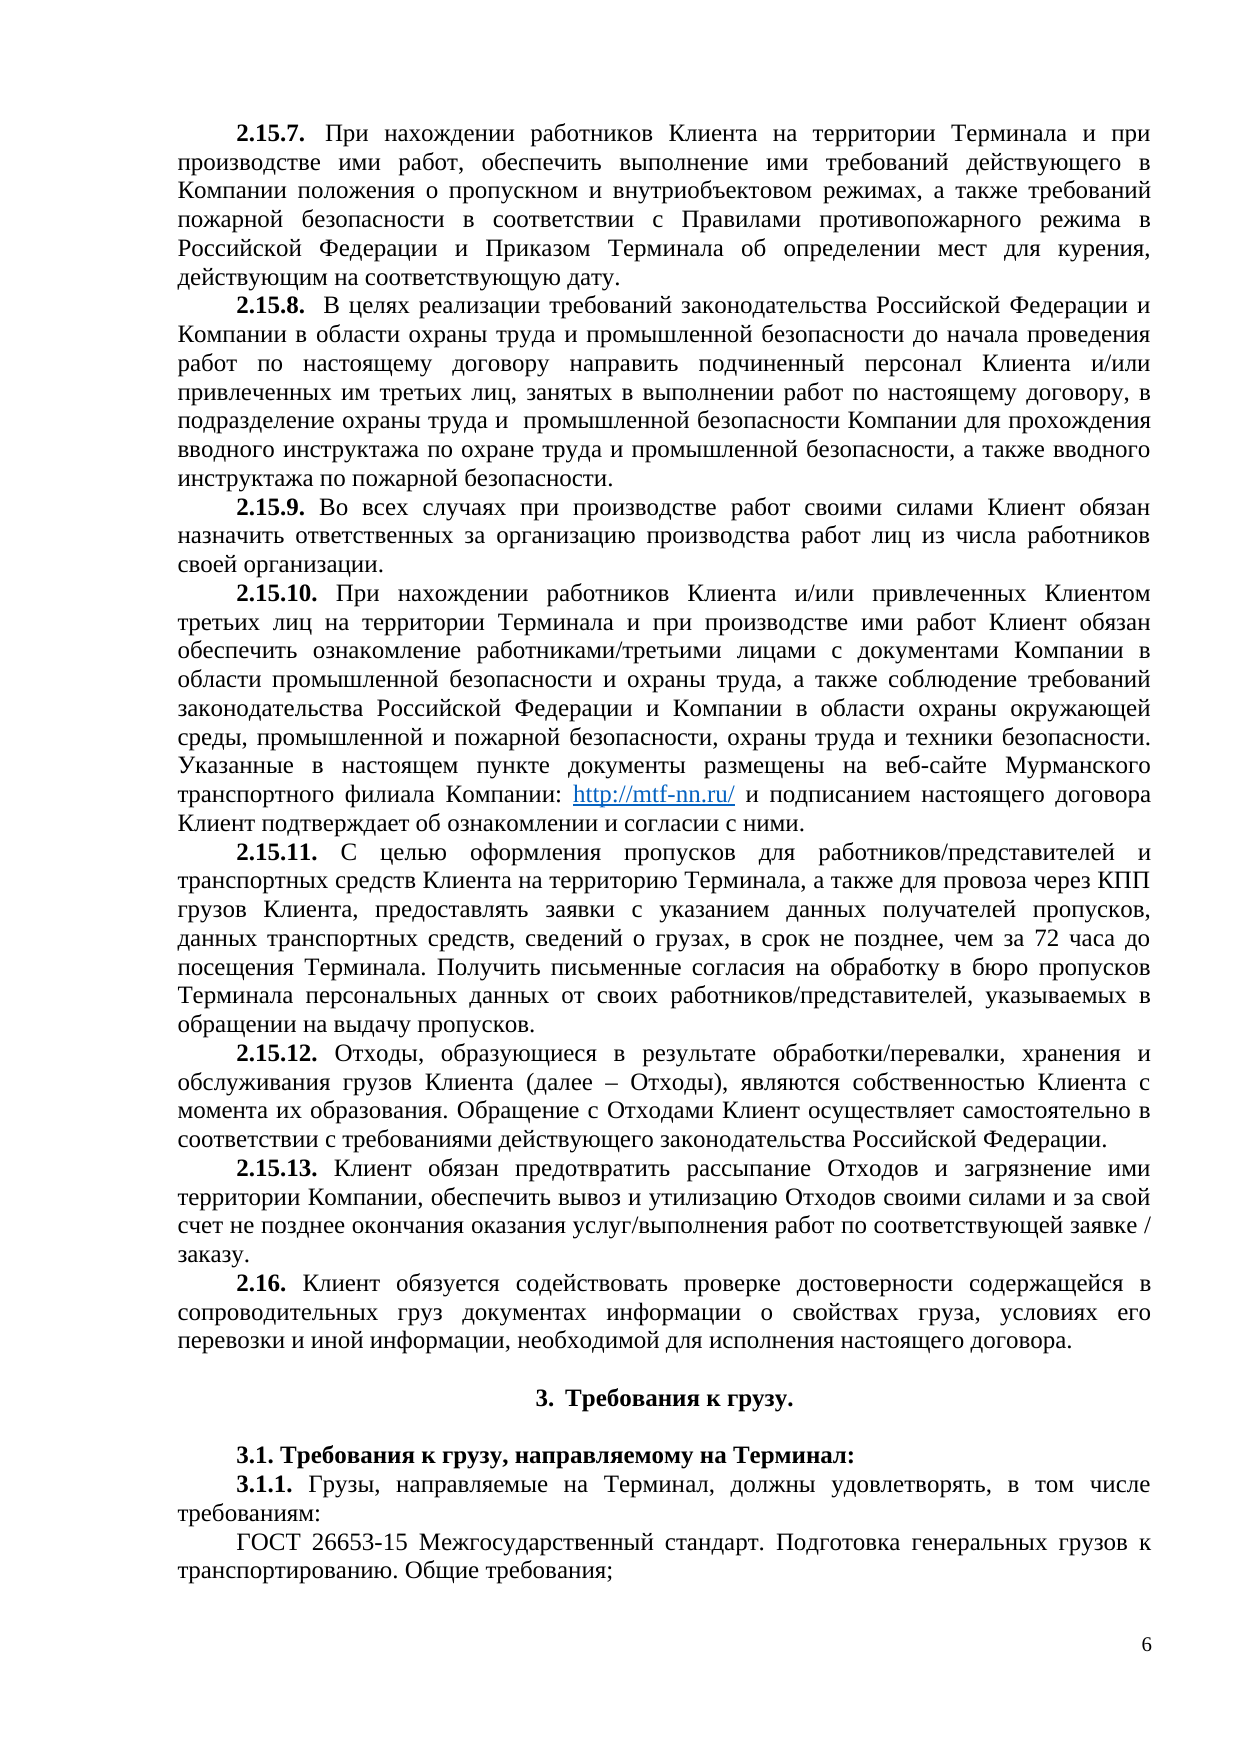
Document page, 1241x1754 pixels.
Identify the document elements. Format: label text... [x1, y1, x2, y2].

text 2.15.9. Во всех случаях при производстве работ своими силами Клиент обязан назначить ответственных за организацию производства работ лиц из числа работников своей организации. [177, 492, 1152, 578]
text 2.15.12. Отходы, образующиеся в результате обработки/перевалки, хранения и обслуживания грузов Клиента (далее – Отходы), являются собственностью Клиента с момента их образования. Обращение с Отходами Клиент осуществляет самостоятельно в соответствии с требованиями действующего законодательства Российской Федерации. [177, 1038, 1152, 1153]
text 2.15.13. Клиент обязан предотвратить рассыпание Отходов и загрязнение ими территории Компании, обеспечить вывоз и утилизацию Отходов своими силами и за свой счет не позднее окончания оказания услуг/выполнения работ по соответствующей заявке / заказу. [177, 1153, 1152, 1268]
text 2.15.7. При нахождении работников Клиента на территории Терминала и при производстве ими работ, обеспечить выполнение ими требований действующего в Компании положения о пропускном и внутриобъектовом режимах, а также требований пожарной безопасности в соответствии с Правилами противопожарного режима в Российской Федерации и Приказом Терминала об определении мест для курения, действующим на соответствующую дату. [177, 118, 1152, 291]
text 3.1.1. Грузы, направляемые на Терминал, должны удовлетворять, в том числе требованиям: [177, 1469, 1152, 1527]
list 3.1. Требования к грузу, направляемому на Терминал: [236, 1441, 1152, 1469]
text 2.15.10. При нахождении работников Клиента и/или привлеченных Клиентом третьих лиц на территории Терминала и при производстве ими работ Клиент обязан обеспечить ознакомление работниками/третьими лицами с документами Компании в области промышленной безопасности и охраны труда, а также соблюдение требований законодательства Российской Федерации и Компании в области охраны окружающей среды, промышленной и пожарной безопасности, охраны труда и техники безопасности. Указанные в настоящем пункте документы размещены на веб-сайте Мурманского транспортного филиала Компании: http://mtf-nn.ru/ и подписанием настоящего договора Клиент подтверждает об ознакомлении и согласии с ними. [177, 578, 1152, 837]
text 2.16. Клиент обязуется содействовать проверке достоверности содержащейся в сопроводительных груз документах информации о свойствах груза, условиях его перевозки и иной информации, необходимой для исполнения настоящего договора. [177, 1268, 1152, 1354]
text ГОСТ 26653-15 Межгосударственный стандарт. Подготовка генеральных грузов к транспортированию. Общие требования; [177, 1527, 1152, 1584]
text 2.15.8. В целях реализации требований законодательства Российской Федерации и Компании в области охраны труда и промышленной безопасности до начала проведения работ по настоящему договору направить подчиненный персонал Клиента и/или привлеченных им третьих лиц, занятых в выполнении работ по настоящему договору, в подразделение охраны труда и промышленной безопасности Компании для прохождения вводного инструктажа по охране труда и промышленной безопасности, а также вводного инструктажа по пожарной безопасности. [177, 291, 1152, 492]
text 2.15.11. С целью оформления пропусков для работников/представителей и транспортных средств Клиента на территорию Терминала, а также для провоза через КПП грузов Клиента, предоставлять заявки с указанием данных получателей пропусков, данных транспортных средств, сведений о грузах, в срок не позднее, чем за 72 часа до посещения Терминала. Получить письменные согласия на обработку в бюро пропусков Терминала персональных данных от своих работников/представителей, указываемых в обращении на выдачу пропусков. [177, 837, 1152, 1038]
list Требования к грузу. [177, 1383, 1152, 1412]
